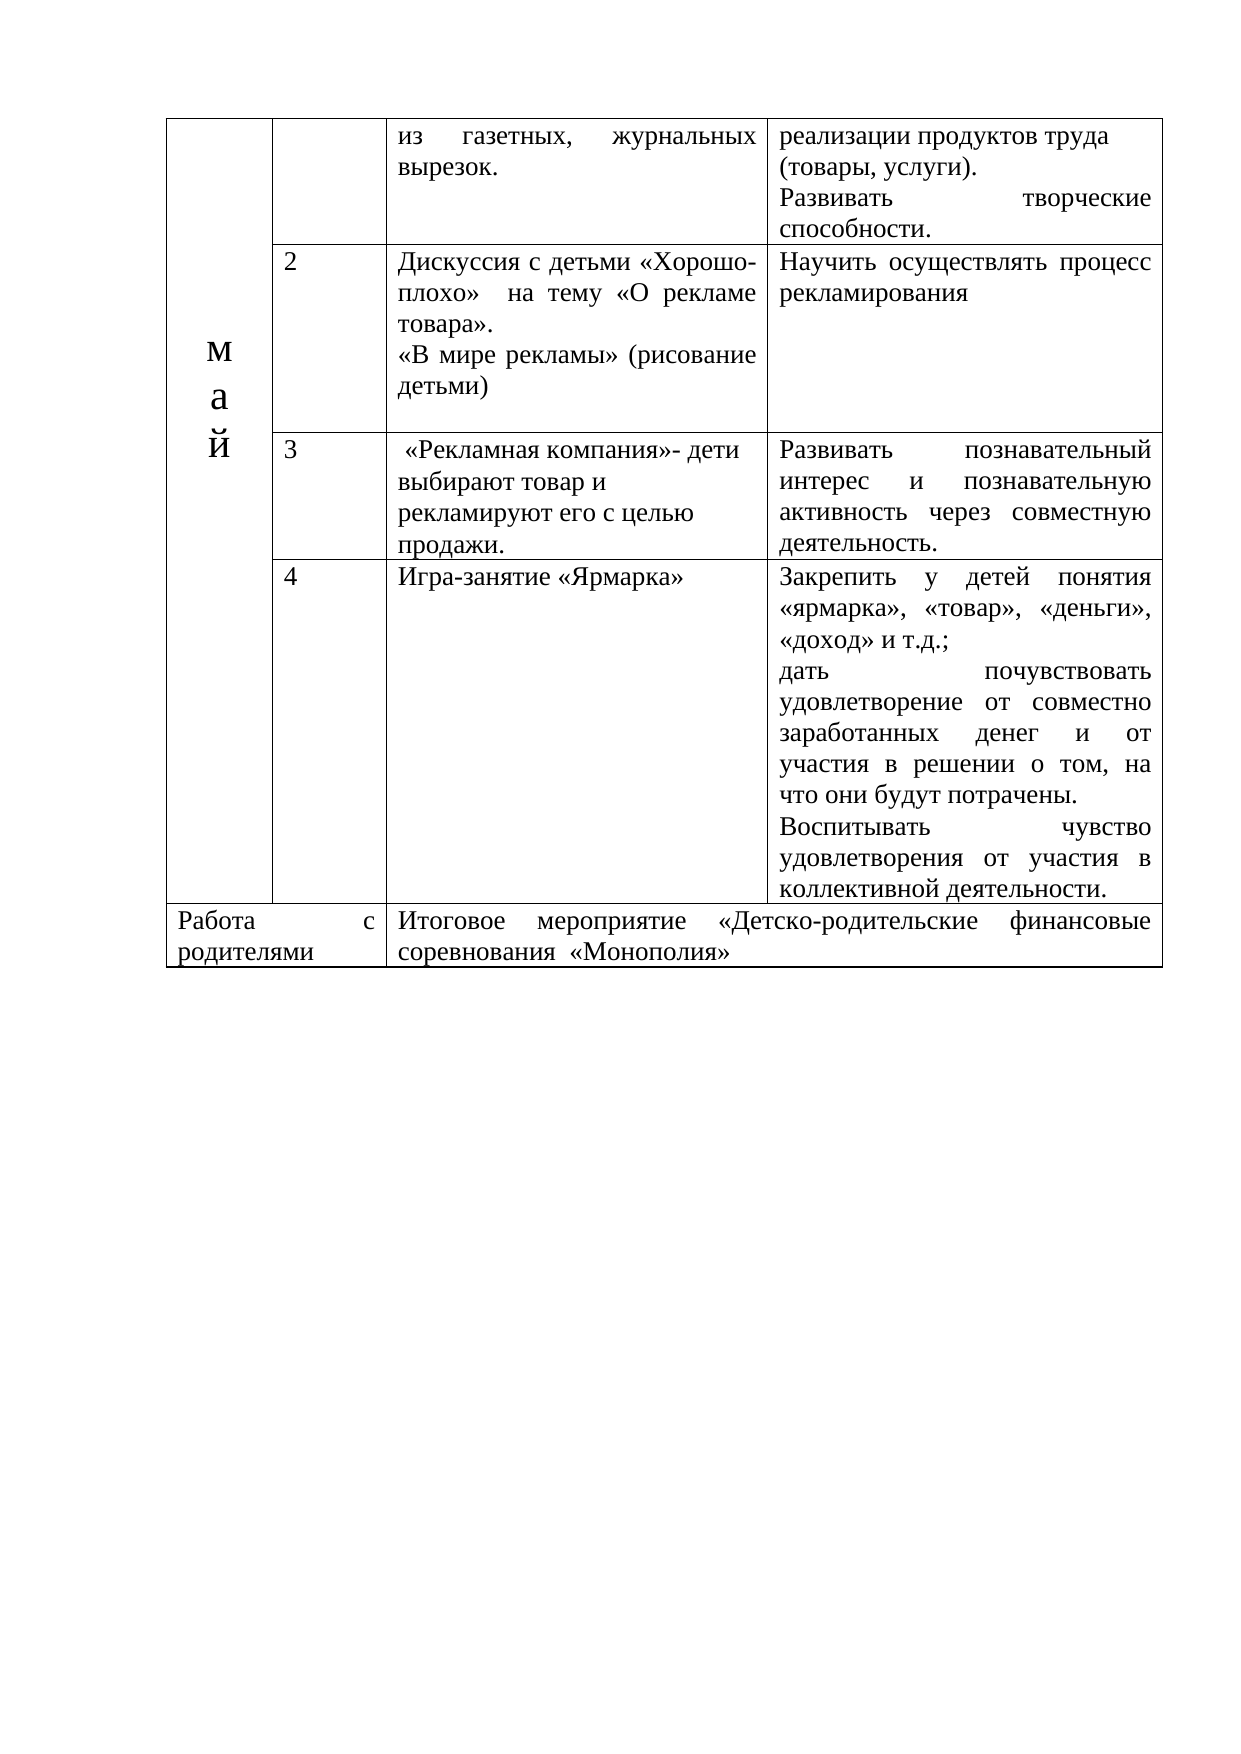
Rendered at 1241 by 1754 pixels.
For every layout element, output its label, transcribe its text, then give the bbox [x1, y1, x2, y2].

table_cell Закрепить у детей понятия «ярмарка», «товар», «деньги», «доход» и т.д.; дать почувствовать удовлетворение от совместно заработанных денег и от участия в решении о том, на что они будут потрачены. Воспитывать чувство удовлетворения от участия в коллективной деятельности. [768, 560, 1162, 903]
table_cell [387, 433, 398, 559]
table_cell м а й [167, 119, 272, 903]
table_cell Работа с родителями [167, 904, 386, 966]
table_cell Научить осуществлять процесс рекламирования [768, 245, 1162, 432]
table_cell 1 [273, 119, 386, 244]
table_cell Игра-занятие «Ярмарка» [387, 560, 767, 903]
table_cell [768, 119, 1162, 244]
table_cell Дискуссия с детьми «Хорошо-плохо» на тему «О рекламе товара». «В мире рекламы» (рисование детьми) [387, 245, 767, 432]
table_cell 2 [273, 245, 386, 432]
table_cell 3 [273, 433, 386, 559]
table_cell Развивать познавательный интерес и познавательную активность через совместную деятельность. [768, 433, 1162, 559]
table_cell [387, 119, 767, 244]
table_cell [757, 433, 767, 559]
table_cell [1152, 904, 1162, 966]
table_cell 4 [273, 560, 386, 903]
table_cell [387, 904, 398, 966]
